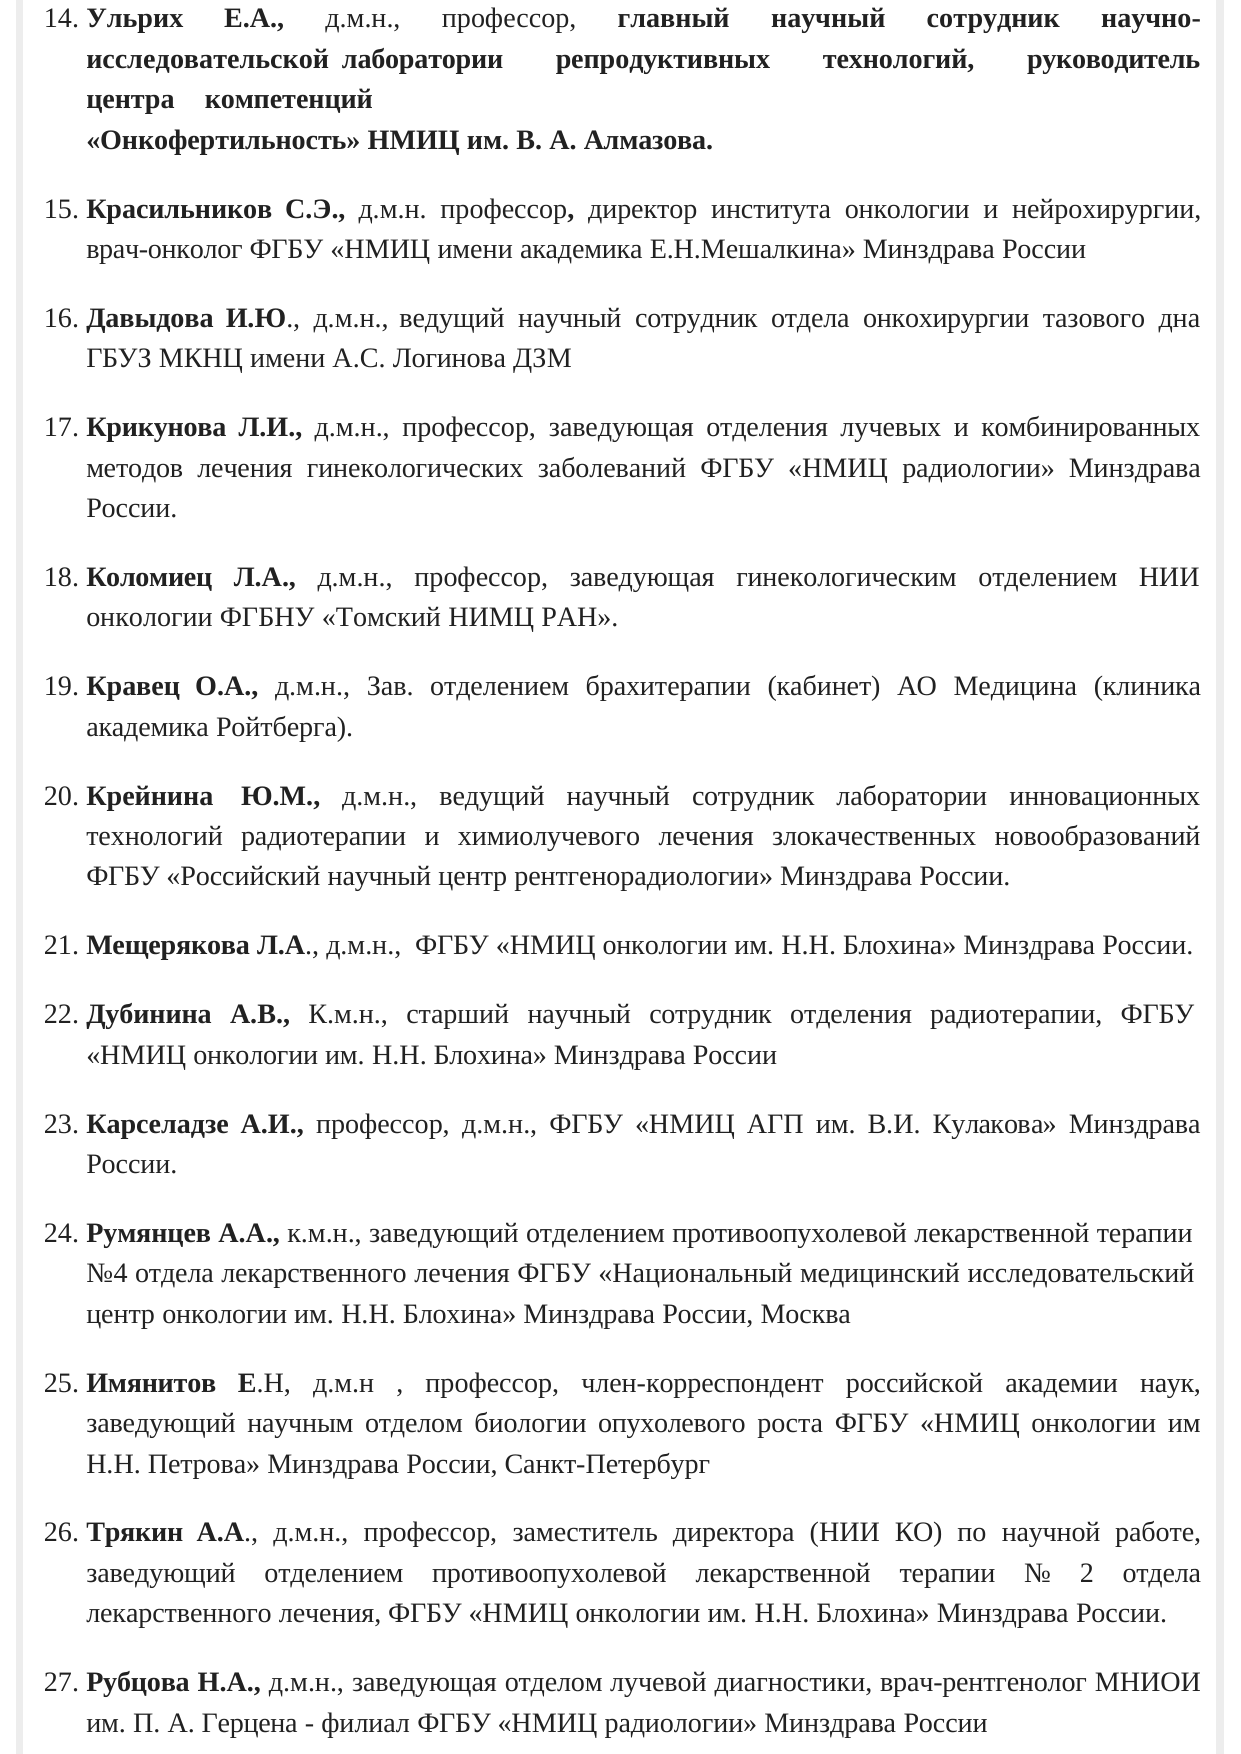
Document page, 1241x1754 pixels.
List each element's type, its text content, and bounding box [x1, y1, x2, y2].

list Мещерякова Л.А., д.м.н., ФГБУ «НМИЦ онкологии им. Н.Н. Блохина» Минздрава России. [44, 928, 1236, 961]
list Крейнина Ю.М., д.м.н., ведущий научный сотрудник лаборатории инновационных технологий радиотерапии и химиолучевого лечения злокачественных новообразований ФГБУ «Российский научный центр рентгенорадиологии» Минздрава России. [44, 779, 1201, 892]
list Крикунова Л.И., д.м.н., профессор, заведующая отделения лучевых и комбинированных методов лечения гинекологических заболеваний ФГБУ «НМИЦ радиологии» Минздрава России. [44, 410, 1201, 524]
list Красильников С.Э., д.м.н. профессор, директор института онкологии и нейрохирургии, врач-онколог ФГБУ «НМИЦ имени академика Е.Н.Мешалкина» Минздрава России [44, 192, 1201, 265]
list Карселадзе А.И., профессор, д.м.н., ФГБУ «НМИЦ АГП им. В.И. Кулакова» Минздрава России. [44, 1107, 1201, 1179]
list Имянитов Е.Н, д.м.н , профессор, член-корреспондент российской академии наук, заведующий научным отделом биологии опухолевого роста ФГБУ «НМИЦ онкологии им Н.Н. Петрова» Минздрава России, Санкт-Петербург [44, 1366, 1201, 1479]
list Трякин А.А., д.м.н., профессор, заместитель директора (НИИ КО) по научной работе, заведующий отделением противоопухолевой лекарственной терапии № 2 отдела лекарственного лечения, ФГБУ «НМИЦ онкологии им. Н.Н. Блохина» Минздрава России. [44, 1516, 1201, 1629]
subtitle Ульрих Е.А., д.м.н., профессор, главный научный сотрудник научно-исследовательской лаборатории репродуктивных технологий, руководитель центра компетенций [44, 1, 1201, 115]
list Дубинина А.В., К.м.н., старший научный сотрудник отделения радиотерапии, ФГБУ [44, 997, 1236, 1029]
list Рубцова Н.А., д.м.н., заведующая отделом лучевой диагностики, врач-рентгенолог МНИОИ им. П. А. Герцена - филиал ФГБУ «НМИЦ радиологии» Минздрава России [44, 1665, 1201, 1738]
list Румянцев А.А., к.м.н., заведующий отделением противоопухолевой лекарственной терапии [44, 1216, 1236, 1248]
text «Онкофертильность» НМИЦ им. В. А. Алмазова. [86, 123, 1236, 155]
list Давыдова И.Ю., д.м.н., ведущий научный сотрудник отдела онкохирургии тазового дна ГБУЗ МКНЦ имени А.С. Логинова ДЗМ [44, 301, 1201, 374]
text «НМИЦ онкологии им. Н.Н. Блохина» Минздрава России [86, 1038, 1236, 1070]
text №4 отдела лекарственного лечения ФГБУ «Национальный медицинский исследовательский центр онкологии им. Н.Н. Блохина» Минздрава России, Москва [86, 1257, 1201, 1329]
list Кравец О.А., д.м.н., Зав. отделением брахитерапии (кабинет) АО Медицина (клиника академика Ройтберга). [44, 669, 1201, 742]
list Коломиец Л.А., д.м.н., профессор, заведующая гинекологическим отделением НИИ онкологии ФГБНУ «Томский НИМЦ РАН». [44, 560, 1200, 633]
